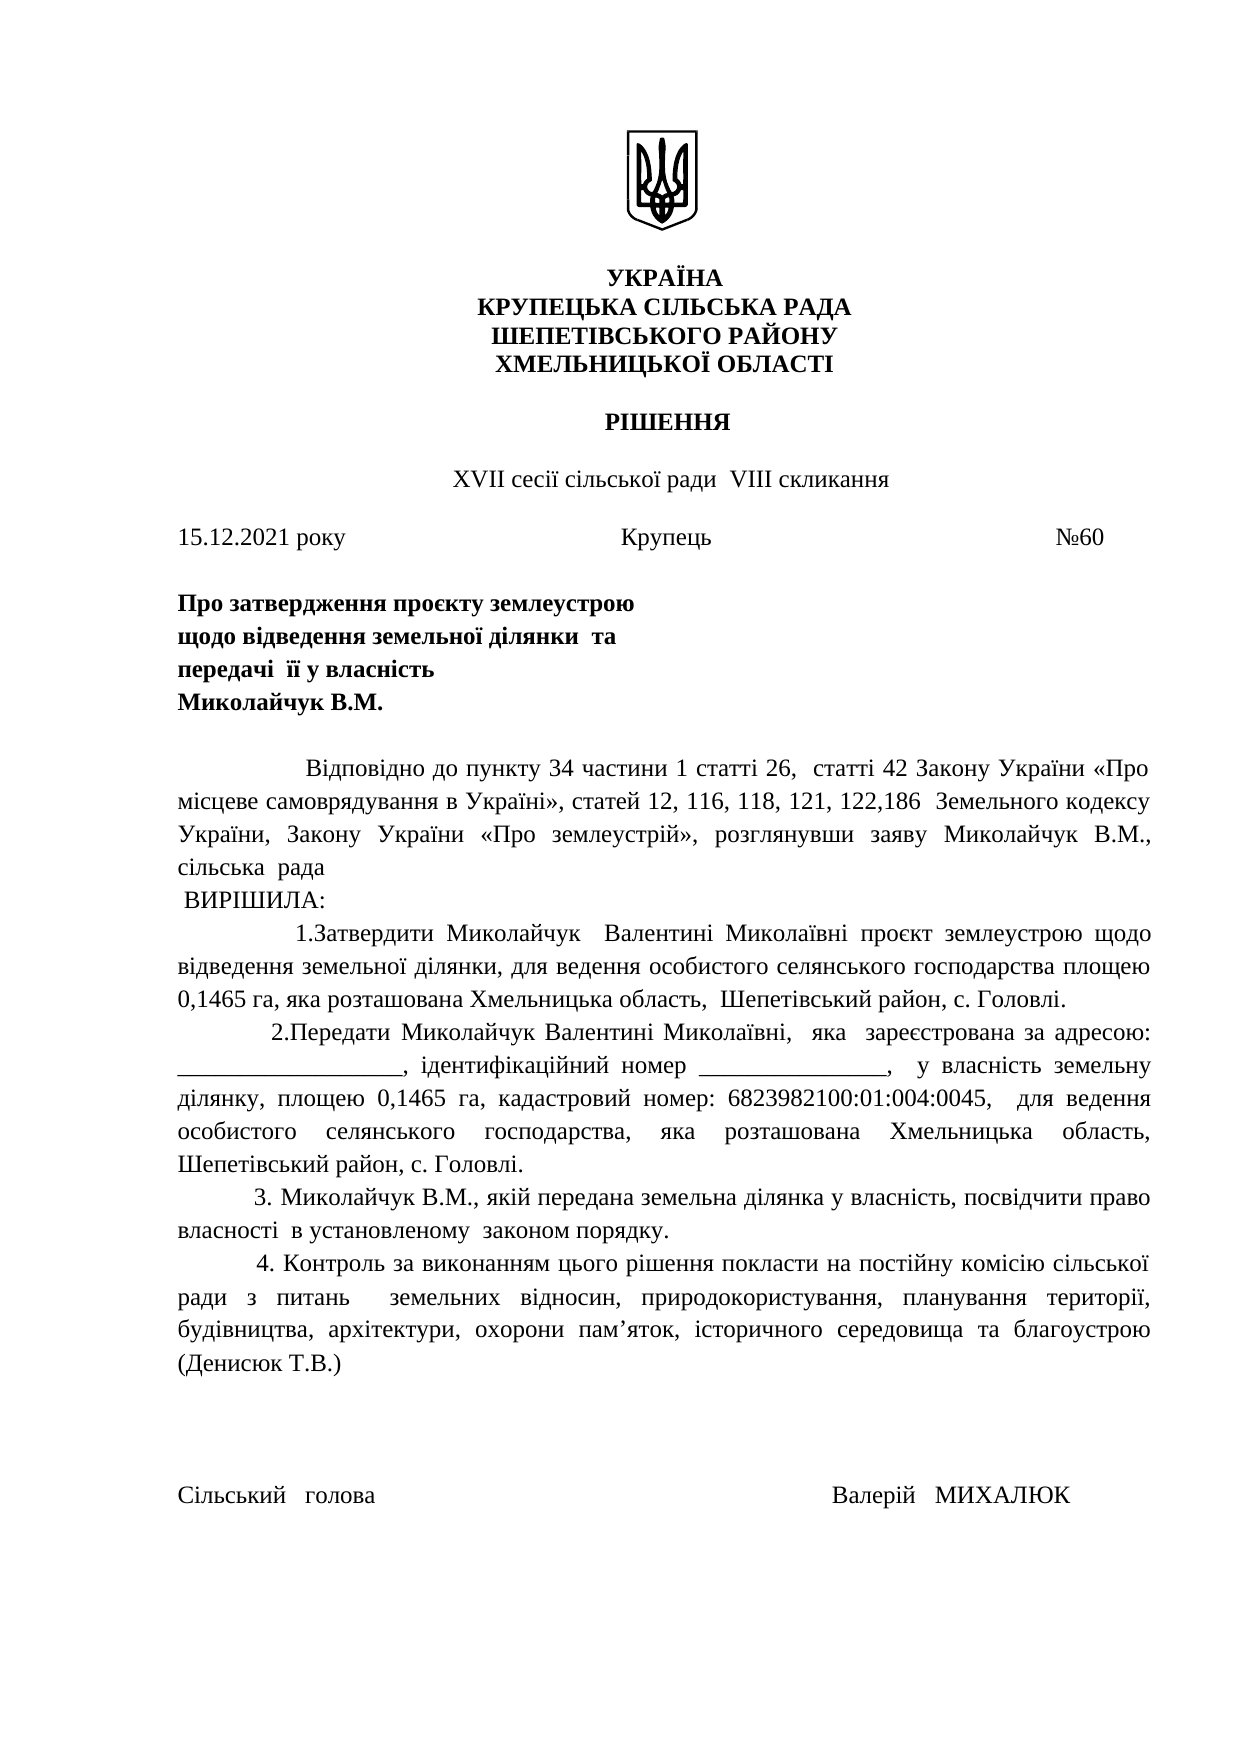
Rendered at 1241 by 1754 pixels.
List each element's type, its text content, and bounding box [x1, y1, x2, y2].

text 3. Миколайчук В.М., якій передана земельна ділянка у власність, посвідчити право власності в установленому законом порядку. [177, 1182, 1152, 1244]
text ВИРІШИЛА: [177, 885, 1152, 914]
text ХVІІ сесії сільської ради VІІІ скликання [177, 464, 1152, 493]
text 4. Контроль за виконанням цього рішення покласти на постійну комісію сільської ради з питань земельних відносин, природокористування, планування території, будівництва, архітектури, охорони пам’яток, історичного середовища та благоустрою (Денисюк Т.В.) [177, 1248, 1152, 1376]
text 2.Передати Миколайчук Валентині Миколаївні, яка зареєстрована за адресою: __________________, ідентифікаційний номер _______________, у власність земельну ділянку, площею 0,1465 га, кадастровий номер: 6823982100:01:004:0045, для ведення особистого селянського господарства, яка розташована Хмельницька область, Шепетівський район, с. Головлі. [177, 1017, 1152, 1178]
text передачі її у власність [177, 654, 1152, 683]
text РІШЕННЯ [177, 407, 1152, 436]
text щодо відведення земельної ділянки та [177, 621, 1152, 650]
text КРУПЕЦЬКА СІЛЬСЬКА РАДА [177, 292, 1152, 321]
text Відповідно до пункту 34 частини 1 статті 26, статті 42 Закону України «Про місцеве самоврядування в Україні», статей 12, 116, 118, 121, 122,186 Земельного кодексу України, Закону України «Про землеустрій», розглянувши заяву Миколайчук В.М., сільська рада [177, 753, 1152, 881]
text ШЕПЕТІВСЬКОГО РАЙОНУ [177, 321, 1152, 349]
text 1.Затвердити Миколайчук Валентині Миколаївні проєкт землеустрою щодо відведення земельної ділянки, для ведення особистого селянського господарства площею 0,1465 га, яка розташована Хмельницька область, Шепетівський район, с. Головлі. [177, 918, 1152, 1013]
text УКРАЇНА [177, 263, 1152, 292]
text Сільський голова Валерій МИХАЛЮК [177, 1480, 1152, 1508]
text ХМЕЛЬНИЦЬКОЇ ОБЛАСТІ [177, 349, 1152, 378]
text 15.12.2021 року Крупець №60 [177, 522, 1152, 551]
text Миколайчук В.М. [177, 687, 1152, 716]
text Про затвердження проєкту землеустрою [177, 588, 1152, 617]
